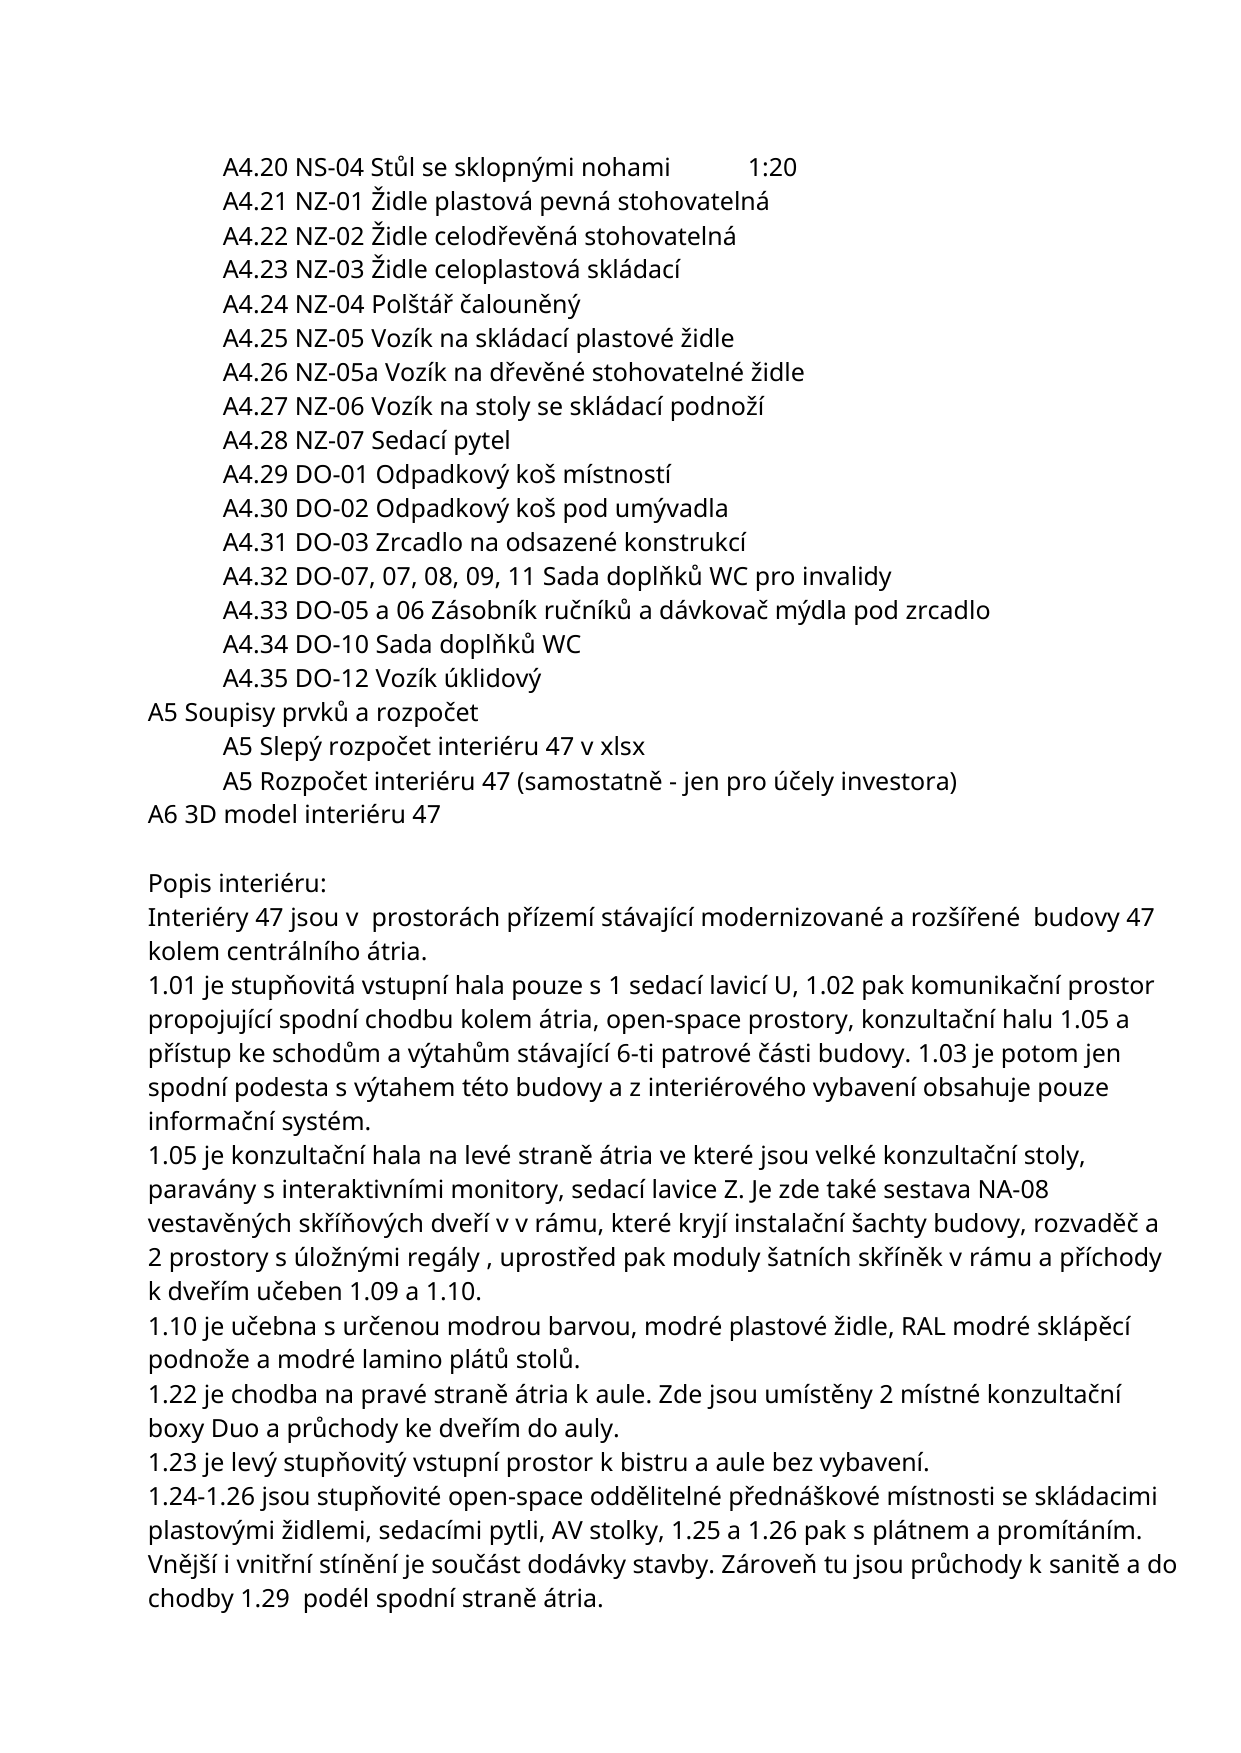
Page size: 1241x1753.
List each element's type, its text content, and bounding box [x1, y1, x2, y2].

text A4.28 NZ-07 Sedací pytel [148, 422, 1181, 457]
text A4.25 NZ-05 Vozík na skládací plastové židle [148, 320, 1181, 354]
text A4.27 NZ-06 Vozík na stoly se skládací podnoží [148, 388, 1181, 422]
text A4.30 DO-02 Odpadkový koš pod umývadla [148, 491, 1181, 525]
text A4.20 NS-04 Stůl se sklopnými nohami 1:20 [148, 150, 1181, 184]
text A4.21 NZ-01 Židle plastová pevná stohovatelná [148, 184, 1181, 218]
text 1.23 je levý stupňovitý vstupní prostor k bistru a aule bez vybavení. [148, 1444, 1181, 1478]
text 1.01 je stupňovitá vstupní hala pouze s 1 sedací lavicí U, 1.02 pak komunikační prostor propojující spodní chodbu kolem átria, open-space prostory, konzultační halu 1.05 a přístup ke schodům a výtahům stávající 6-ti patrové části budovy. 1.03 je potom jen spodní podesta s výtahem této budovy a z interiérového vybavení obsahuje pouze informační systém. [148, 967, 1181, 1138]
text A4.31 DO-03 Zrcadlo na odsazené konstrukcí [148, 525, 1181, 559]
text A4.34 DO-10 Sada doplňků WC [148, 627, 1181, 661]
text A4.23 NZ-03 Židle celoplastová skládací [148, 252, 1181, 286]
text A4.26 NZ-05a Vozík na dřevěné stohovatelné židle [148, 354, 1181, 388]
text 1.05 je konzultační hala na levé straně átria ve které jsou velké konzultační stoly, paravány s interaktivními monitory, sedací lavice Z. Je zde také sestava NA-08 vestavěných skříňových dveří v v rámu, které kryjí instalační šachty budovy, rozvaděč a 2 prostory s úložnými regály , uprostřed pak moduly šatních skříněk v rámu a příchody k dveřím učeben 1.09 a 1.10. [148, 1138, 1181, 1308]
text A4.32 DO-07, 07, 08, 09, 11 Sada doplňků WC pro invalidy [148, 559, 1181, 593]
text Popis interiéru: [148, 865, 1181, 899]
text A5 Rozpočet interiéru 47 (samostatně - jen pro účely investora) [148, 763, 1181, 797]
text A4.35 DO-12 Vozík úklidový [148, 661, 1181, 695]
text A4.22 NZ-02 Židle celodřevěná stohovatelná [148, 218, 1181, 252]
text 1.22 je chodba na pravé straně átria k aule. Zde jsou umístěny 2 místné konzultační boxy Duo a průchody ke dveřím do auly. [148, 1376, 1181, 1444]
text A5 Slepý rozpočet interiéru 47 v xlsx [148, 729, 1181, 763]
text 1.24-1.26 jsou stupňovité open-space oddělitelné přednáškové místnosti se skládacimi plastovými židlemi, sedacími pytli, AV stolky, 1.25 a 1.26 pak s plátnem a promítáním. Vnější i vnitřní stínění je součást dodávky stavby. Zároveň tu jsou průchody k sanitě a do chodby 1.29 podél spodní straně átria. [148, 1478, 1181, 1615]
text 1.10 je učebna s určenou modrou barvou, modré plastové židle, RAL modré sklápěcí podnože a modré lamino plátů stolů. [148, 1308, 1181, 1376]
text A6 3D model interiéru 47 [148, 797, 1181, 831]
text A4.29 DO-01 Odpadkový koš místností [148, 457, 1181, 491]
text Interiéry 47 jsou v prostorách přízemí stávající modernizované a rozšířené budovy 47 kolem centrálního átria. [148, 899, 1181, 967]
text A4.33 DO-05 a 06 Zásobník ručníků a dávkovač mýdla pod zrcadlo [148, 593, 1181, 627]
text A4.24 NZ-04 Polštář čalouněný [148, 286, 1181, 320]
text A5 Soupisy prvků a rozpočet [148, 695, 1181, 729]
